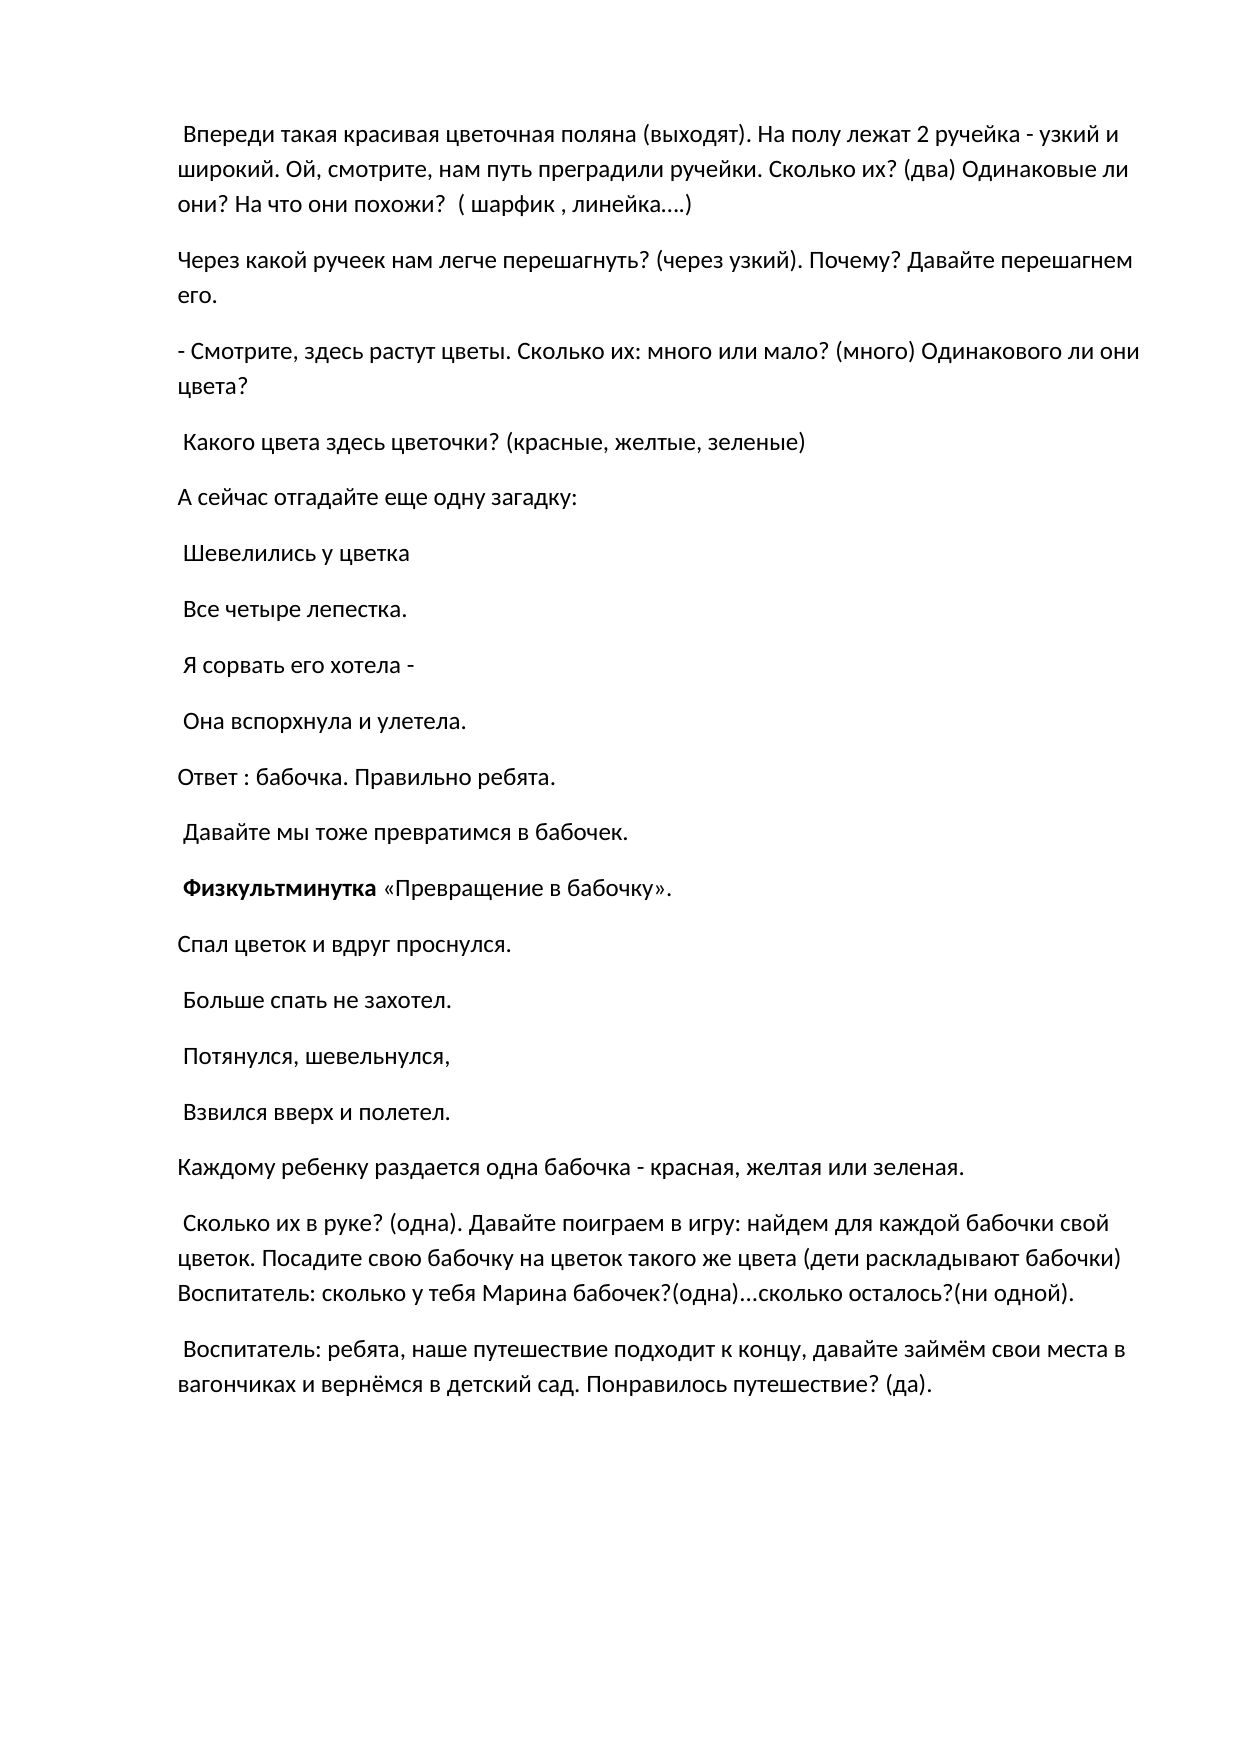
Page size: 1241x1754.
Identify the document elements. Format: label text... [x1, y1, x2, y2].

text Потянулся, шевельнулся, [177, 1040, 1152, 1070]
text Через какой ручеек нам легче перешагнуть? (через узкий). Почему? Давайте перешагнем его. [177, 244, 1152, 309]
text Шевелились у цветка [177, 537, 1152, 568]
text Давайте мы тоже превратимся в бабочек. [177, 816, 1152, 847]
text Спал цветок и вдруг проснулся. [177, 928, 1152, 959]
text Я сорвать его хотела - [177, 649, 1152, 679]
text Больше спать не захотел. [177, 984, 1152, 1014]
text - Смотрите, здесь растут цветы. Сколько их: много или мало? (много) Одинакового ли они цвета? [177, 335, 1152, 400]
text Она вспорхнула и улетела. [177, 705, 1152, 735]
text Какого цвета здесь цветочки? (красные, желтые, зеленые) [177, 426, 1152, 456]
text Все четыре лепестка. [177, 593, 1152, 624]
text Сколько их в руке? (одна). Давайте поиграем в игру: найдем для каждой бабочки свой цветок. Посадите свою бабочку на цветок такого же цвета (дети раскладывают бабочки) Воспитатель: сколько у тебя Марина бабочек?(одна)...сколько осталось?(ни одной). [177, 1207, 1152, 1308]
text Физкультминутка «Превращение в бабочку». [177, 872, 1152, 903]
text Воспитатель: ребята, наше путешествие подходит к концу, давайте займём свои места в вагончиках и вернёмся в детский сад. Понравилось путешествие? (да). [177, 1333, 1152, 1399]
text Взвился вверх и полетел. [177, 1096, 1152, 1126]
text Ответ : бабочка. Правильно ребята. [177, 761, 1152, 791]
text Впереди такая красивая цветочная поляна (выходят). На полу лежат 2 ручейка - узкий и широкий. Ой, смотрите, нам путь преградили ручейки. Сколько их? (два) Одинаковые ли они? На что они похожи? ( шарфик , линейка….) [177, 118, 1152, 219]
text Каждому ребенку раздается одна бабочка - красная, желтая или зеленая. [177, 1151, 1152, 1182]
text А сейчас отгадайте еще одну загадку: [177, 481, 1152, 512]
